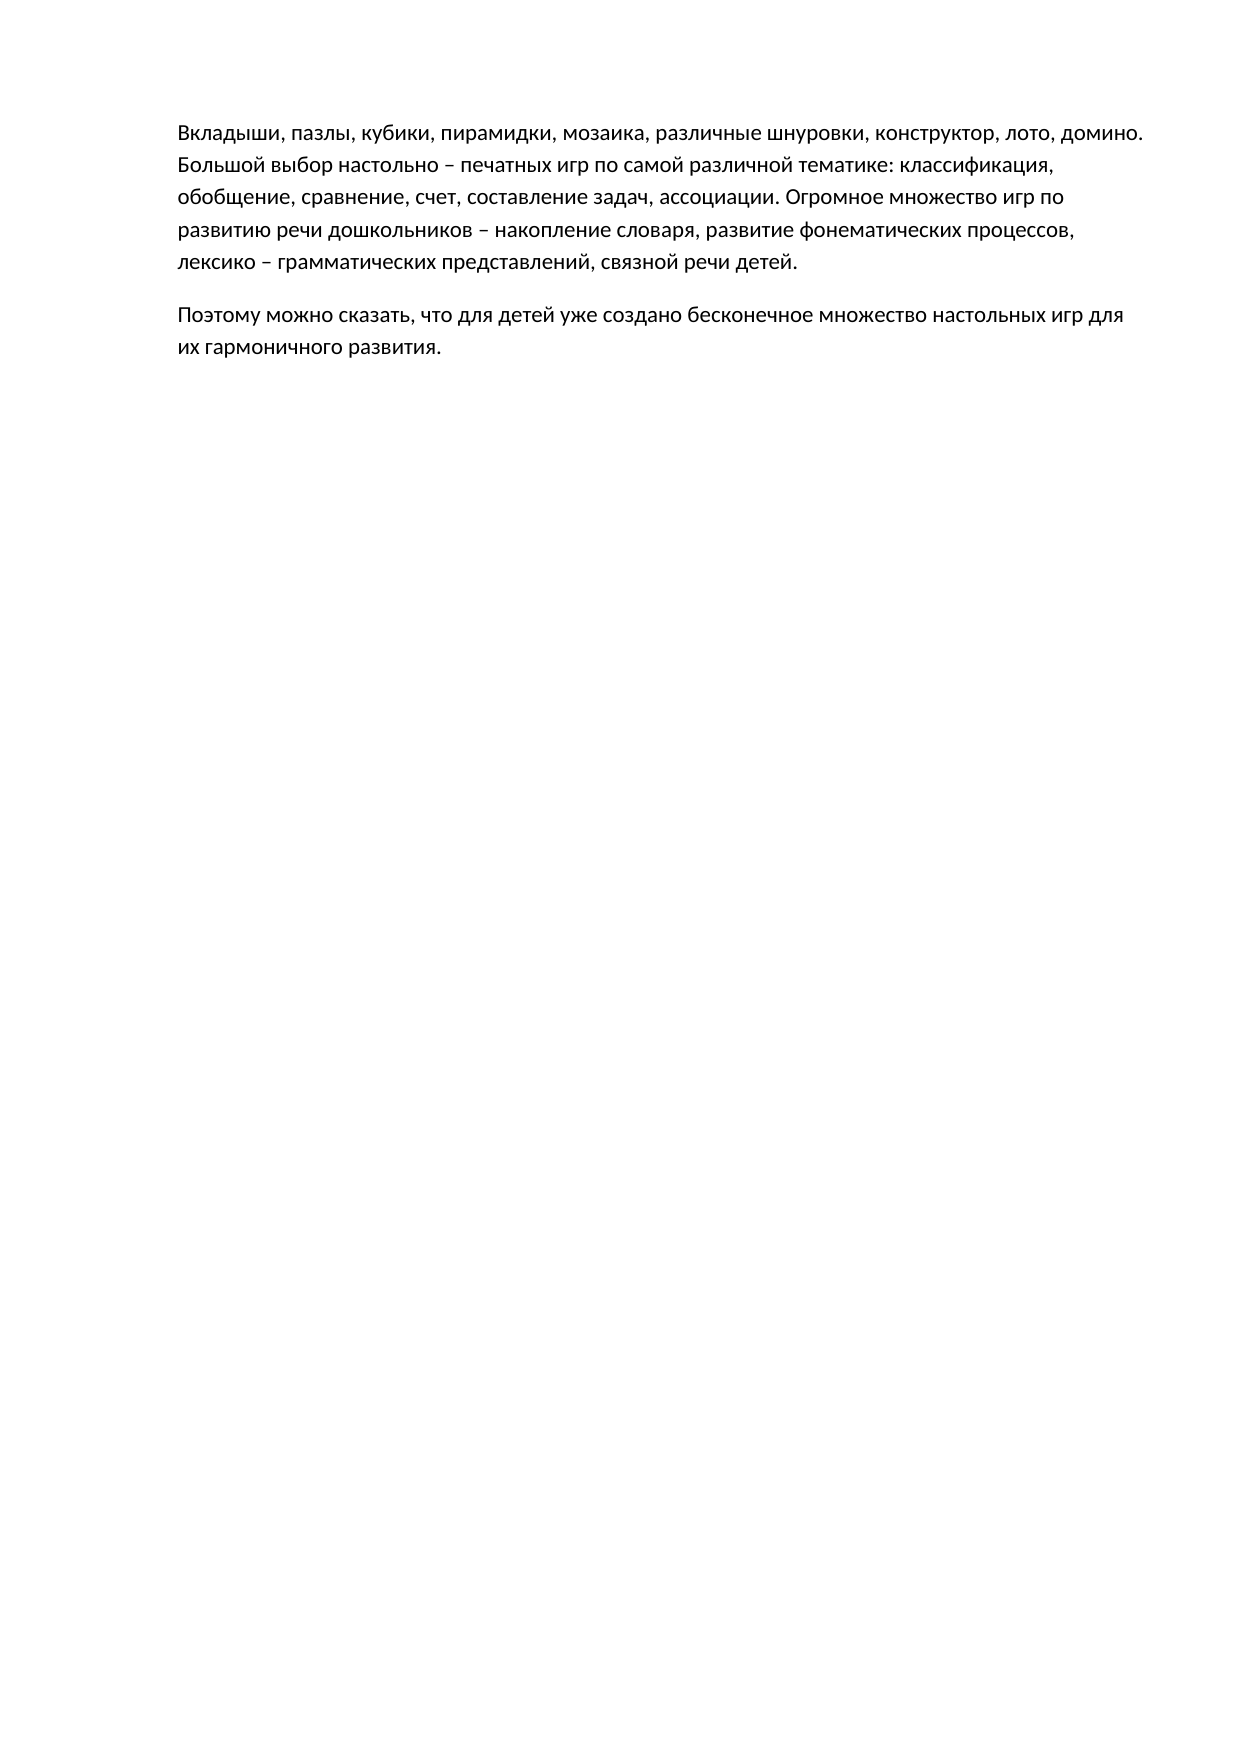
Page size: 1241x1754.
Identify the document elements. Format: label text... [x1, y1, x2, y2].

text Вкладыши, пазлы, кубики, пирамидки, мозаика, различные шнуровки, конструктор, лото, домино. Большой выбор настольно – печатных игр по самой различной тематике: классификация, обобщение, сравнение, счет, составление задач, ассоциации. Огромное множество игр по развитию речи дошкольников – накопление словаря, развитие фонематических процессов, лексико – грамматических представлений, связной речи детей. [177, 118, 1152, 275]
text Поэтому можно сказать, что для детей уже создано бесконечное множество настольных игр для их гармоничного развития. [177, 300, 1152, 360]
